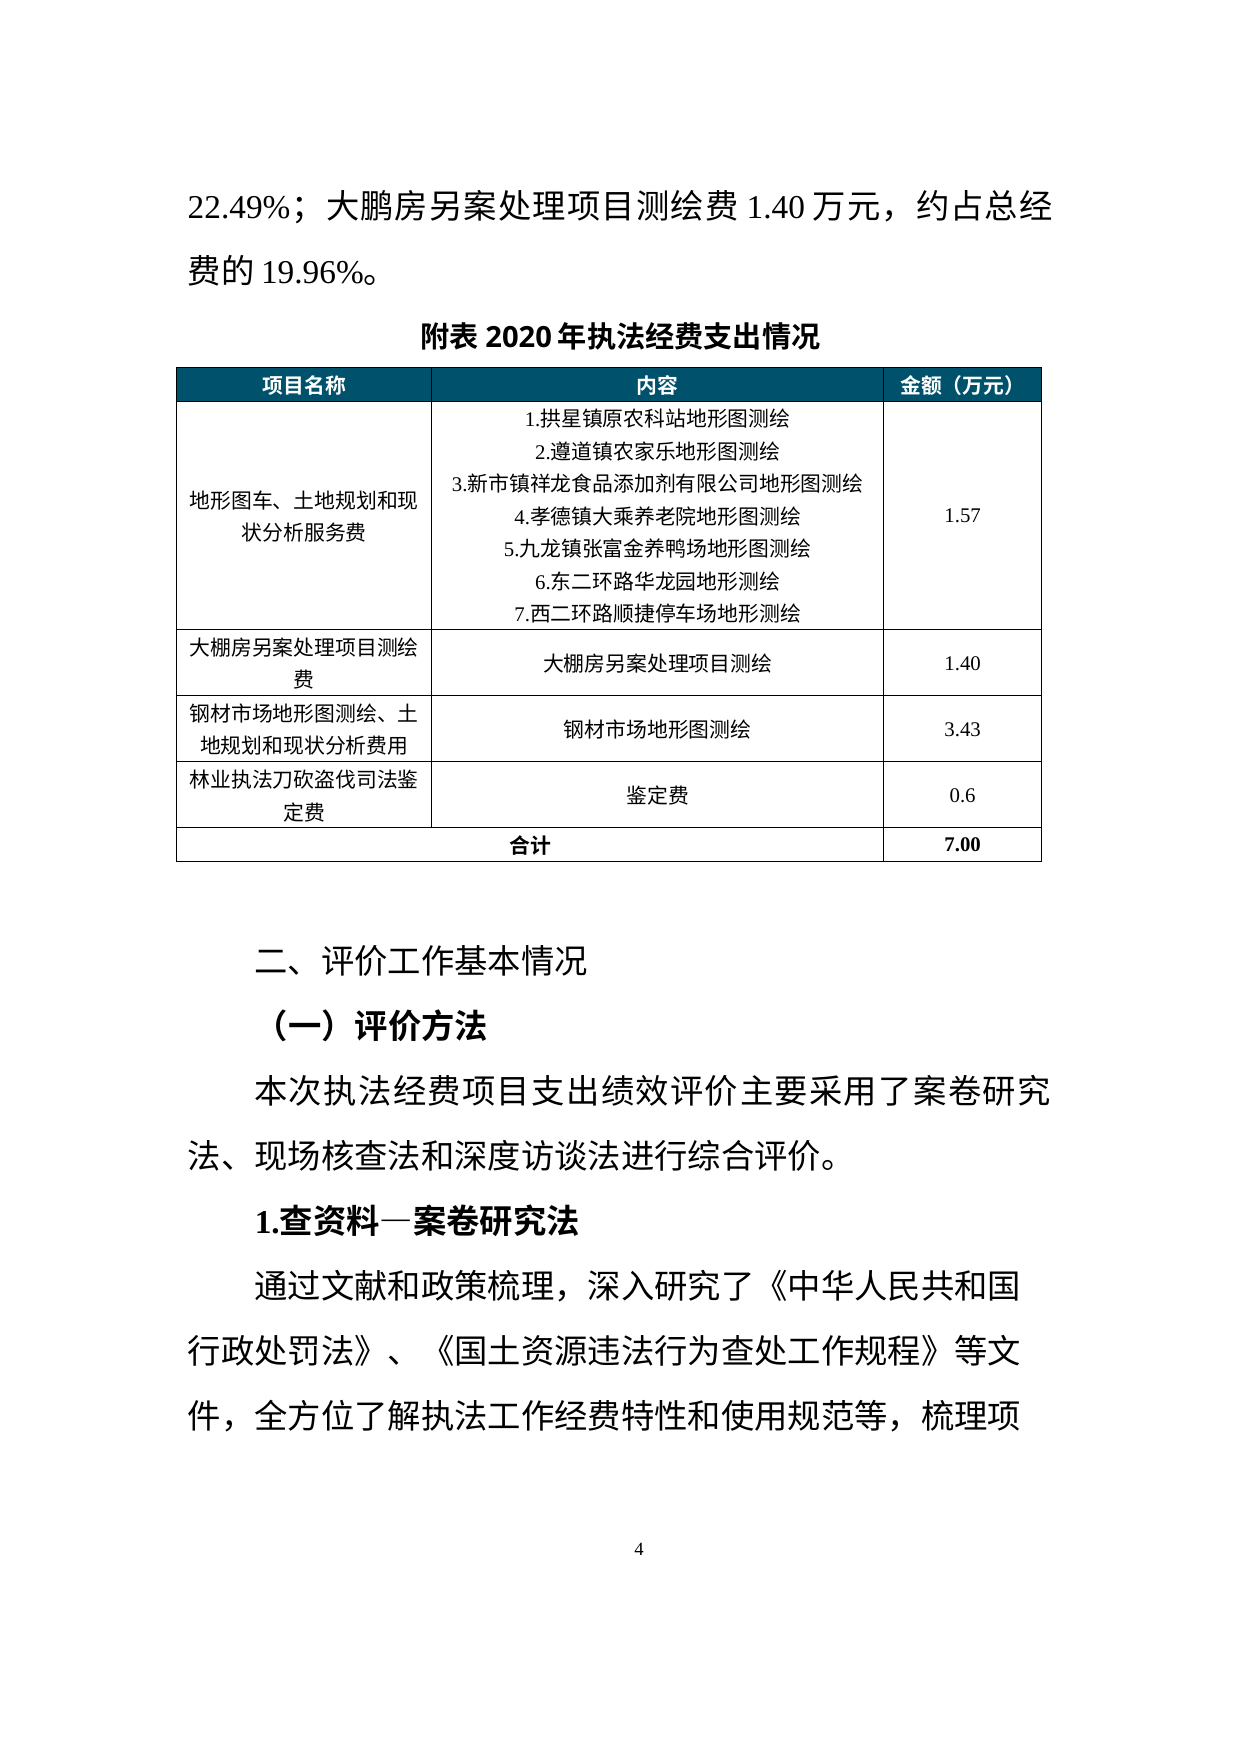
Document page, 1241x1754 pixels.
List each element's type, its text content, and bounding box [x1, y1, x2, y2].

text 1.查资料—案卷研究法 [187, 1187, 1053, 1252]
text 本次执法经费项目支出绩效评价主要采用了案卷研究法、现场核查法和深度访谈法进行综合评价。 [187, 1057, 1053, 1187]
subtitle 二、评价工作基本情况 [187, 927, 1053, 992]
table_header 金额（万元） [884, 368, 1041, 401]
table_cell 钢材市场地形图测绘 [432, 696, 883, 761]
table_cell 合计 [177, 828, 883, 861]
table_cell 3.43 [884, 696, 1041, 761]
table_cell 钢材市场地形图测绘、土地规划和现状分析费用 [177, 696, 431, 761]
table_cell 地形图车、土地规划和现状分析服务费 [177, 402, 431, 629]
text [187, 172, 1053, 302]
table_cell 林业执法刀砍盗伐司法鉴定费 [177, 762, 431, 827]
text 附表 2020年执法经费支出情况 [187, 302, 1053, 367]
table_cell 7.00 [884, 828, 1041, 861]
table_cell 1.57 [884, 402, 1041, 629]
table_cell 1.拱星镇原农科站地形图测绘 2.遵道镇农家乐地形图测绘 3.新市镇祥龙食品添加剂有限公司地形图测绘 4.孝德镇大乘养老院地形图测绘 5.九龙镇张富金养鸭场地形图测绘 6.东二环路华龙园地形测绘 7.西二环路顺捷停车场地形测绘 [432, 402, 883, 629]
table_cell 1.40 [884, 630, 1041, 695]
table_cell 鉴定费 [432, 762, 883, 827]
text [187, 1252, 1053, 1447]
table_cell 大棚房另案处理项目测绘 [432, 630, 883, 695]
table_header 项目名称 [177, 368, 431, 401]
table_cell 大棚房另案处理项目测绘费 [177, 630, 431, 695]
text （一）评价方法 [187, 992, 1053, 1057]
table_header 内容 [432, 368, 883, 401]
table_cell 0.6 [884, 762, 1041, 827]
